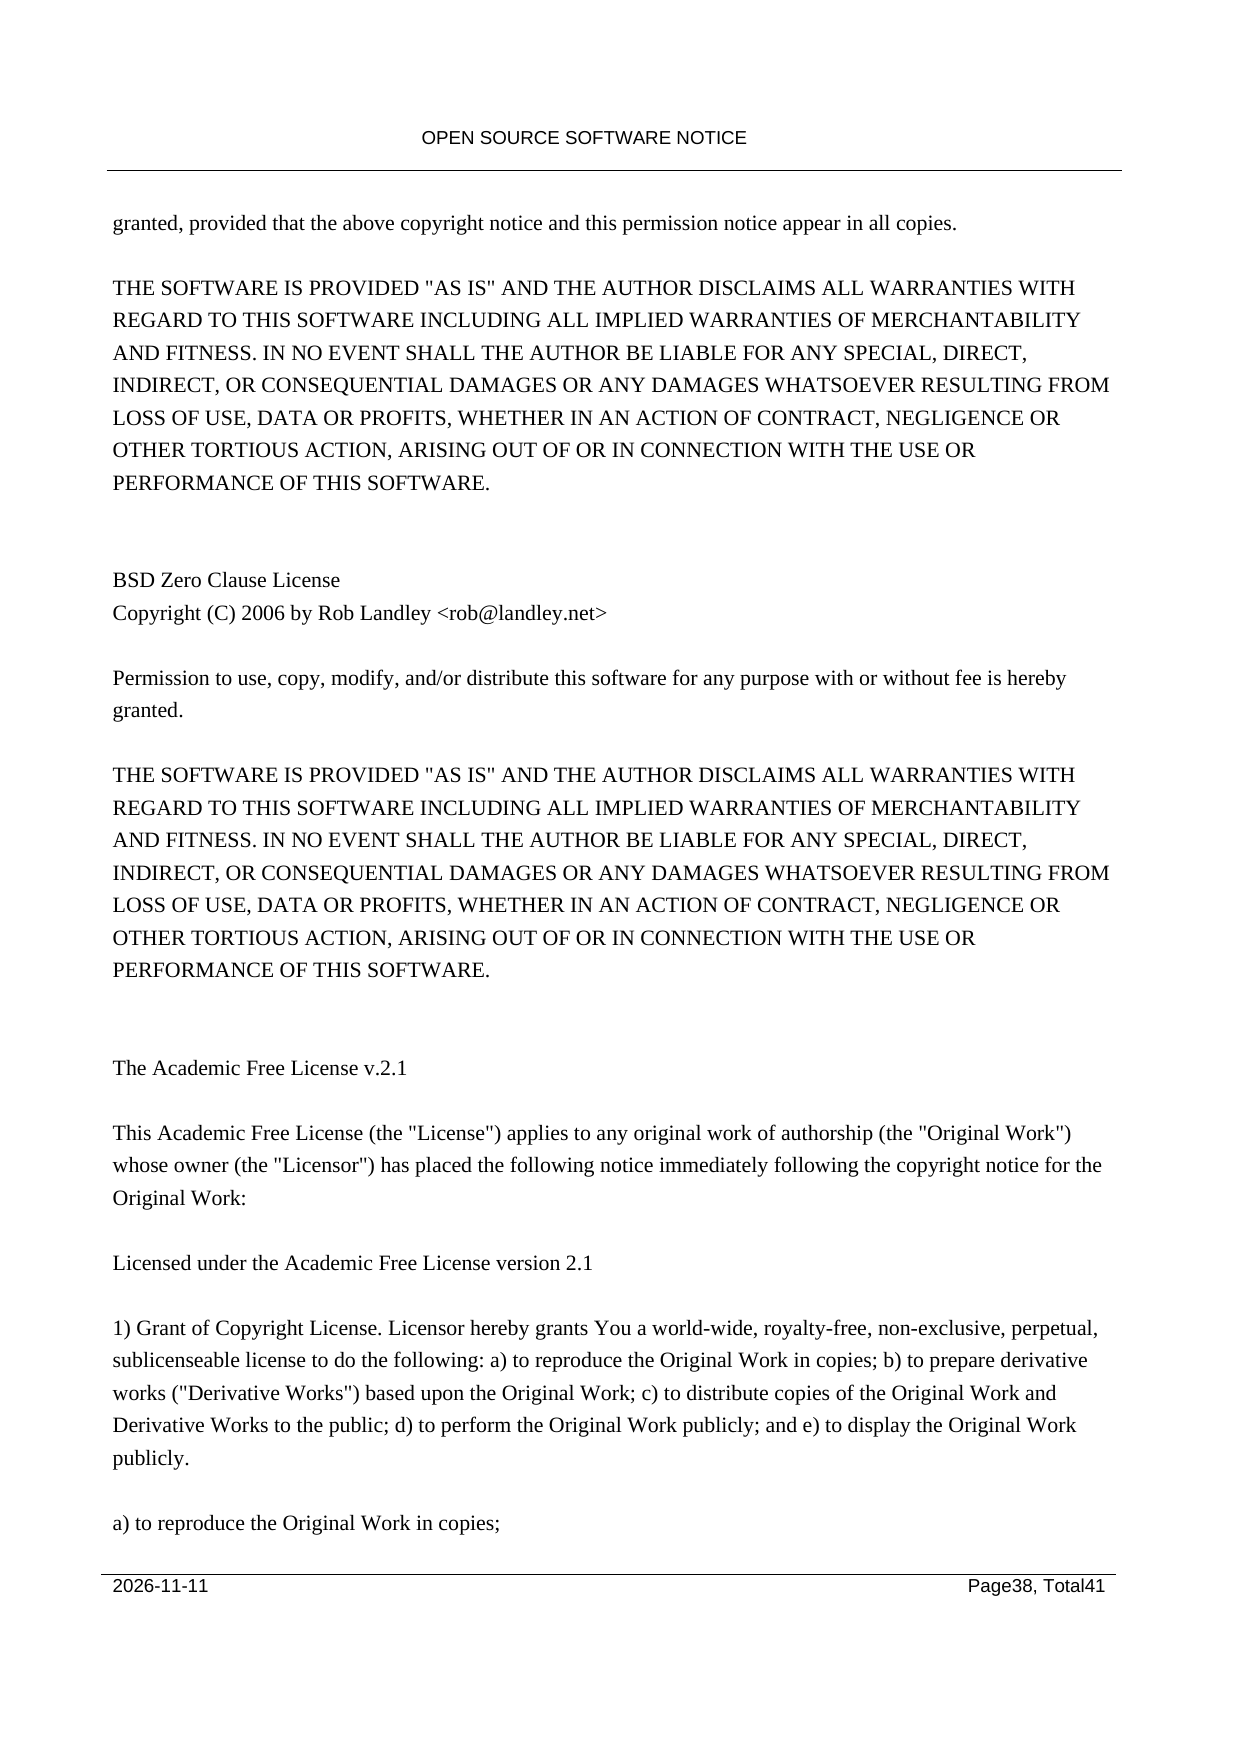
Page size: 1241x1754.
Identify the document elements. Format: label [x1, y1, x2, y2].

text [112, 206, 1128, 1539]
